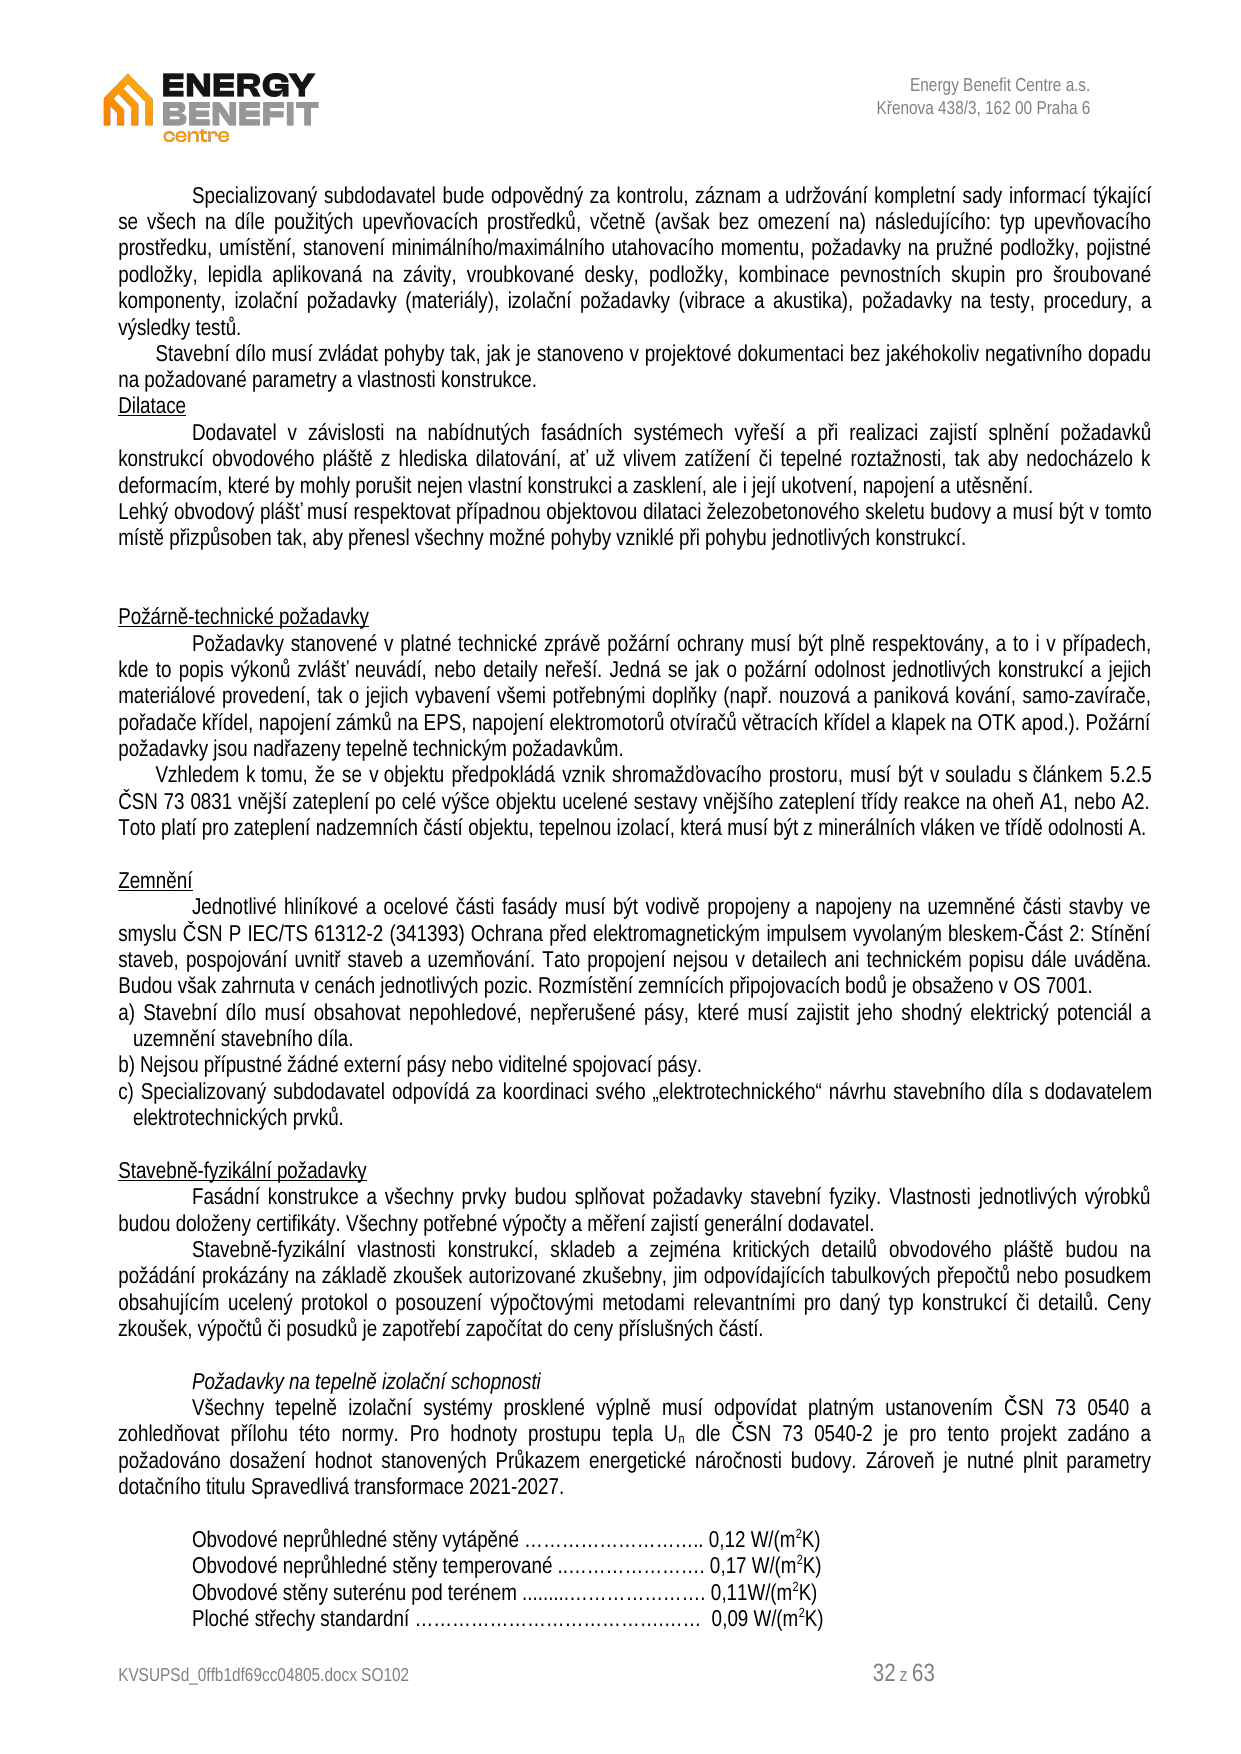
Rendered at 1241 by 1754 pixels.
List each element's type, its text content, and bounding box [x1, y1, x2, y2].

picture [103, 73, 319, 142]
text Obvodové neprůhledné stěny temperované ..…………………. 0,17 W/(m2K) [192, 1552, 1152, 1578]
text Dodavatel v závislosti na nabídnutých fasádních systémech vyřeší a při realizaci zajistí splnění požadavků konstrukcí obvodového pláště z hlediska dilatování, ať už vlivem zatížení či tepelné roztažnosti, tak aby nedocházelo k deformacím, které by mohly porušit nejen vlastní konstrukci a zasklení, ale i její ukotvení, napojení a utěsnění. [118, 419, 1152, 498]
text Specializovaný subdodavatel bude odpovědný za kontrolu, záznam a udržování kompletní sady informací týkající se všech na díle použitých upevňovacích prostředků, včetně (avšak bez omezení na) následujícího: typ upevňovacího prostředku, umístění, stanovení minimálního/maximálního utahovacího momentu, požadavky na pružné podložky, pojistné podložky, lepidla aplikovaná na závity, vroubkované desky, podložky, kombinace pevnostních skupin pro šroubované komponenty, izolační požadavky (materiály), izolační požadavky (vibrace a akustika), požadavky na testy, procedury, a výsledky testů. [118, 182, 1152, 340]
text b) Nejsou přípustné žádné externí pásy nebo viditelné spojovací pásy. [118, 1051, 1152, 1078]
text Fasádní konstrukce a všechny prvky budou splňovat požadavky stavební fyziky. Vlastnosti jednotlivých výrobků budou doloženy certifikáty. Všechny potřebné výpočty a měření zajistí generální dodavatel. [118, 1183, 1152, 1236]
text a) Stavební dílo musí obsahovat nepohledové, nepřerušené pásy, které musí zajistit jeho shodný elektrický potenciál a uzemnění stavebního díla. [118, 999, 1152, 1051]
text Vzhledem k tomu, že se v objektu předpokládá vznik shromažďovacího prostoru, musí být v souladu s článkem 5.2.5 ČSN 73 0831 vnější zateplení po celé výšce objektu ucelené sestavy vnějšího zateplení třídy reakce na oheň A1, nebo A2. Toto platí pro zateplení nadzemních částí objektu, tepelnou izolací, která musí být z minerálních vláken ve třídě odolnosti A. [118, 761, 1152, 841]
text Požadavky stanovené v platné technické zprávě požární ochrany musí být plně respektovány, a to i v případech, kde to popis výkonů zvlášť neuvádí, nebo detaily neřeší. Jedná se jak o požární odolnost jednotlivých konstrukcí a jejich materiálové provedení, tak o jejich vybavení všemi potřebnými doplňky (např. nouzová a paniková kování, samo-zavírače, pořadače křídel, napojení zámků na EPS, napojení elektromotorů otvíračů větracích křídel a klapek na OTK apod.). Požární požadavky jsou nadřazeny tepelně technickým požadavkům. [118, 630, 1152, 761]
text Požárně-technické požadavky [118, 603, 1152, 630]
text Stavebně-fyzikální požadavky [118, 1157, 1152, 1183]
text Jednotlivé hliníkové a ocelové části fasády musí být vodivě propojeny a napojeny na uzemněné části stavby ve smyslu ČSN P IEC/TS 61312-2 (341393) Ochrana před elektromagnetickým impulsem vyvolaným bleskem-Část 2: Stínění staveb, pospojování uvnitř staveb a uzemňování. Tato propojení nejsou v detailech ani technickém popisu dále uváděna. Budou však zahrnuta v cenách jednotlivých pozic. Rozmístění zemnících připojovacích bodů je obsaženo v OS 7001. [118, 893, 1152, 999]
text Obvodové neprůhledné stěny vytápěné ……………………….. 0,12 W/(m2K) [192, 1526, 1152, 1552]
text Zemnění [118, 867, 1152, 893]
text Ploché střechy standardní ………………………………….…… 0,09 W/(m2K) [192, 1605, 1152, 1631]
text Obvodové stěny suterénu pod terénem .........…………………. 0,11W/(m2K) [192, 1578, 1152, 1605]
text Dilatace [118, 392, 1152, 419]
text Požadavky na tepelně izolační schopnosti [118, 1368, 1152, 1394]
text Všechny tepelně izolační systémy prosklené výplně musí odpovídat platným ustanovením ČSN 73 0540 a zohledňovat přílohu této normy. Pro hodnoty prostupu tepla Un dle ČSN 73 0540-2 je pro tento projekt zadáno a požadováno dosažení hodnot stanovených Průkazem energetické náročnosti budovy. Zároveň je nutné plnit parametry dotačního titulu Spravedlivá transformace 2021-2027. [118, 1394, 1152, 1499]
text Stavebně-fyzikální vlastnosti konstrukcí, skladeb a zejména kritických detailů obvodového pláště budou na požádání prokázány na základě zkoušek autorizované zkušebny, jim odpovídajících tabulkových přepočtů nebo posudkem obsahujícím ucelený protokol o posouzení výpočtovými metodami relevantními pro daný typ konstrukcí či detailů. Ceny zkoušek, výpočtů či posudků je zapotřebí započítat do ceny příslušných částí. [118, 1236, 1152, 1341]
text Stavební dílo musí zvládat pohyby tak, jak je stanoveno v projektové dokumentaci bez jakéhokoliv negativního dopadu na požadované parametry a vlastnosti konstrukce. [118, 340, 1152, 392]
text c) Specializovaný subdodavatel odpovídá za koordinaci svého „elektrotechnického“ návrhu stavebního díla s dodavatelem elektrotechnických prvků. [118, 1078, 1152, 1130]
text Lehký obvodový plášť musí respektovat případnou objektovou dilataci železobetonového skeletu budovy a musí být v tomto místě přizpůsoben tak, aby přenesl všechny možné pohyby vzniklé při pohybu jednotlivých konstrukcí. [118, 498, 1152, 551]
